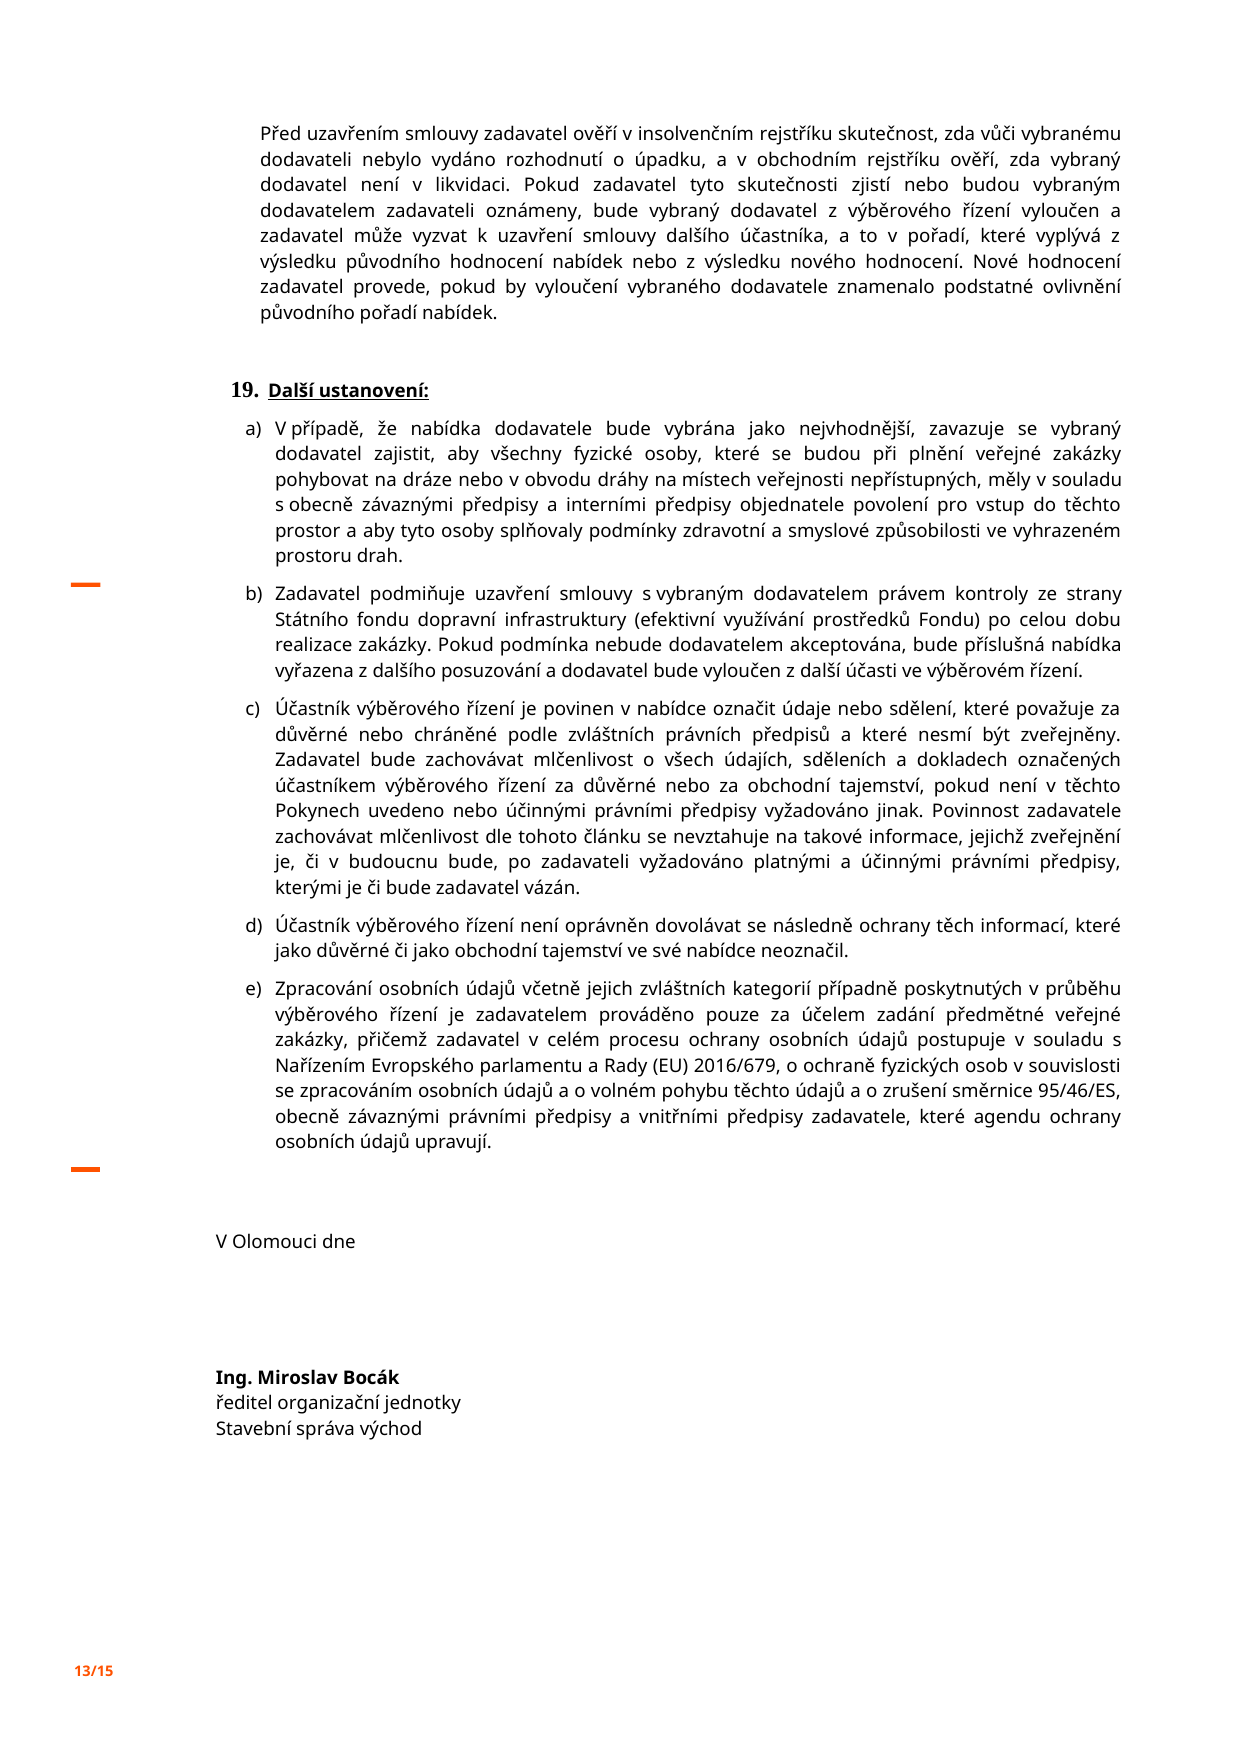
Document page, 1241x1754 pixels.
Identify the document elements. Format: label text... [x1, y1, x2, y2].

text V Olomouci dne [216, 1221, 1122, 1254]
list Účastník výběrového řízení není oprávněn dovolávat se následně ochrany těch informací, které jako důvěrné či jako obchodní tajemství ve své nabídce neoznačil. [245, 912, 1122, 963]
text ředitel organizační jednotky [216, 1389, 1122, 1415]
list V případě, že nabídka dodavatele bude vybrána jako nejvhodnější, zavazuje se vybraný dodavatel zajistit, aby všechny fyzické osoby, které se budou při plnění veřejné zakázky pohybovat na dráze nebo v obvodu dráhy na místech veřejnosti nepřístupných, měly v souladu s obecně závaznými předpisy a interními předpisy objednatele povolení pro vstup do těchto prostor a aby tyto osoby splňovaly podmínky zdravotní a smyslové způsobilosti ve vyhrazeném prostoru drah. [245, 415, 1122, 568]
text Ing. Miroslav Bocák [216, 1364, 1122, 1389]
list Zadavatel podmiňuje uzavření smlouvy s vybraným dodavatelem právem kontroly ze strany Státního fondu dopravní infrastruktury (efektivní využívání prostředků Fondu) po celou dobu realizace zakázky. Pokud podmínka nebude dodavatelem akceptována, bude příslušná nabídka vyřazena z dalšího posuzování a dodavatel bude vyloučen z další účasti ve výběrovém řízení. [245, 581, 1122, 683]
text Stavební správa východ [216, 1415, 1122, 1441]
list Další ustanovení: [230, 376, 1122, 403]
text Před uzavřením smlouvy zadavatel ověří v insolvenčním rejstříku skutečnost, zda vůči vybranému dodavateli nebylo vydáno rozhodnutí o úpadku, a v obchodním rejstříku ověří, zda vybraný dodavatel není v likvidaci. Pokud zadavatel tyto skutečnosti zjistí nebo budou vybraným dodavatelem zadavateli oznámeny, bude vybraný dodavatel z výběrového řízení vyloučen a zadavatel může vyzvat k uzavření smlouvy dalšího účastníka, a to v pořadí, které vyplývá z výsledku původního hodnocení nabídek nebo z výsledku nového hodnocení. Nové hodnocení zadavatel provede, pokud by vyloučení vybraného dodavatele znamenalo podstatné ovlivnění původního pořadí nabídek. [260, 121, 1122, 325]
list Zpracování osobních údajů včetně jejich zvláštních kategorií případně poskytnutých v průběhu výběrového řízení je zadavatelem prováděno pouze za účelem zadání předmětné veřejné zakázky, přičemž zadavatel v celém procesu ochrany osobních údajů postupuje v souladu s Nařízením Evropského parlamentu a Rady (EU) 2016/679, o ochraně fyzických osob v souvislosti se zpracováním osobních údajů a o volném pohybu těchto údajů a o zrušení směrnice 95/46/ES, obecně závaznými právními předpisy a vnitřními předpisy zadavatele, které agendu ochrany osobních údajů upravují. [245, 976, 1122, 1154]
list Účastník výběrového řízení je povinen v nabídce označit údaje nebo sdělení, které považuje za důvěrné nebo chráněné podle zvláštních právních předpisů a které nesmí být zveřejněny. Zadavatel bude zachovávat mlčenlivost o všech údajích, sděleních a dokladech označených účastníkem výběrového řízení za důvěrné nebo za obchodní tajemství, pokud není v těchto Pokynech uvedeno nebo účinnými právními předpisy vyžadováno jinak. Povinnost zadavatele zachovávat mlčenlivost dle tohoto článku se nevztahuje na takové informace, jejichž zveřejnění je, či v budoucnu bude, po zadavateli vyžadováno platnými a účinnými právními předpisy, kterými je či bude zadavatel vázán. [245, 695, 1122, 899]
